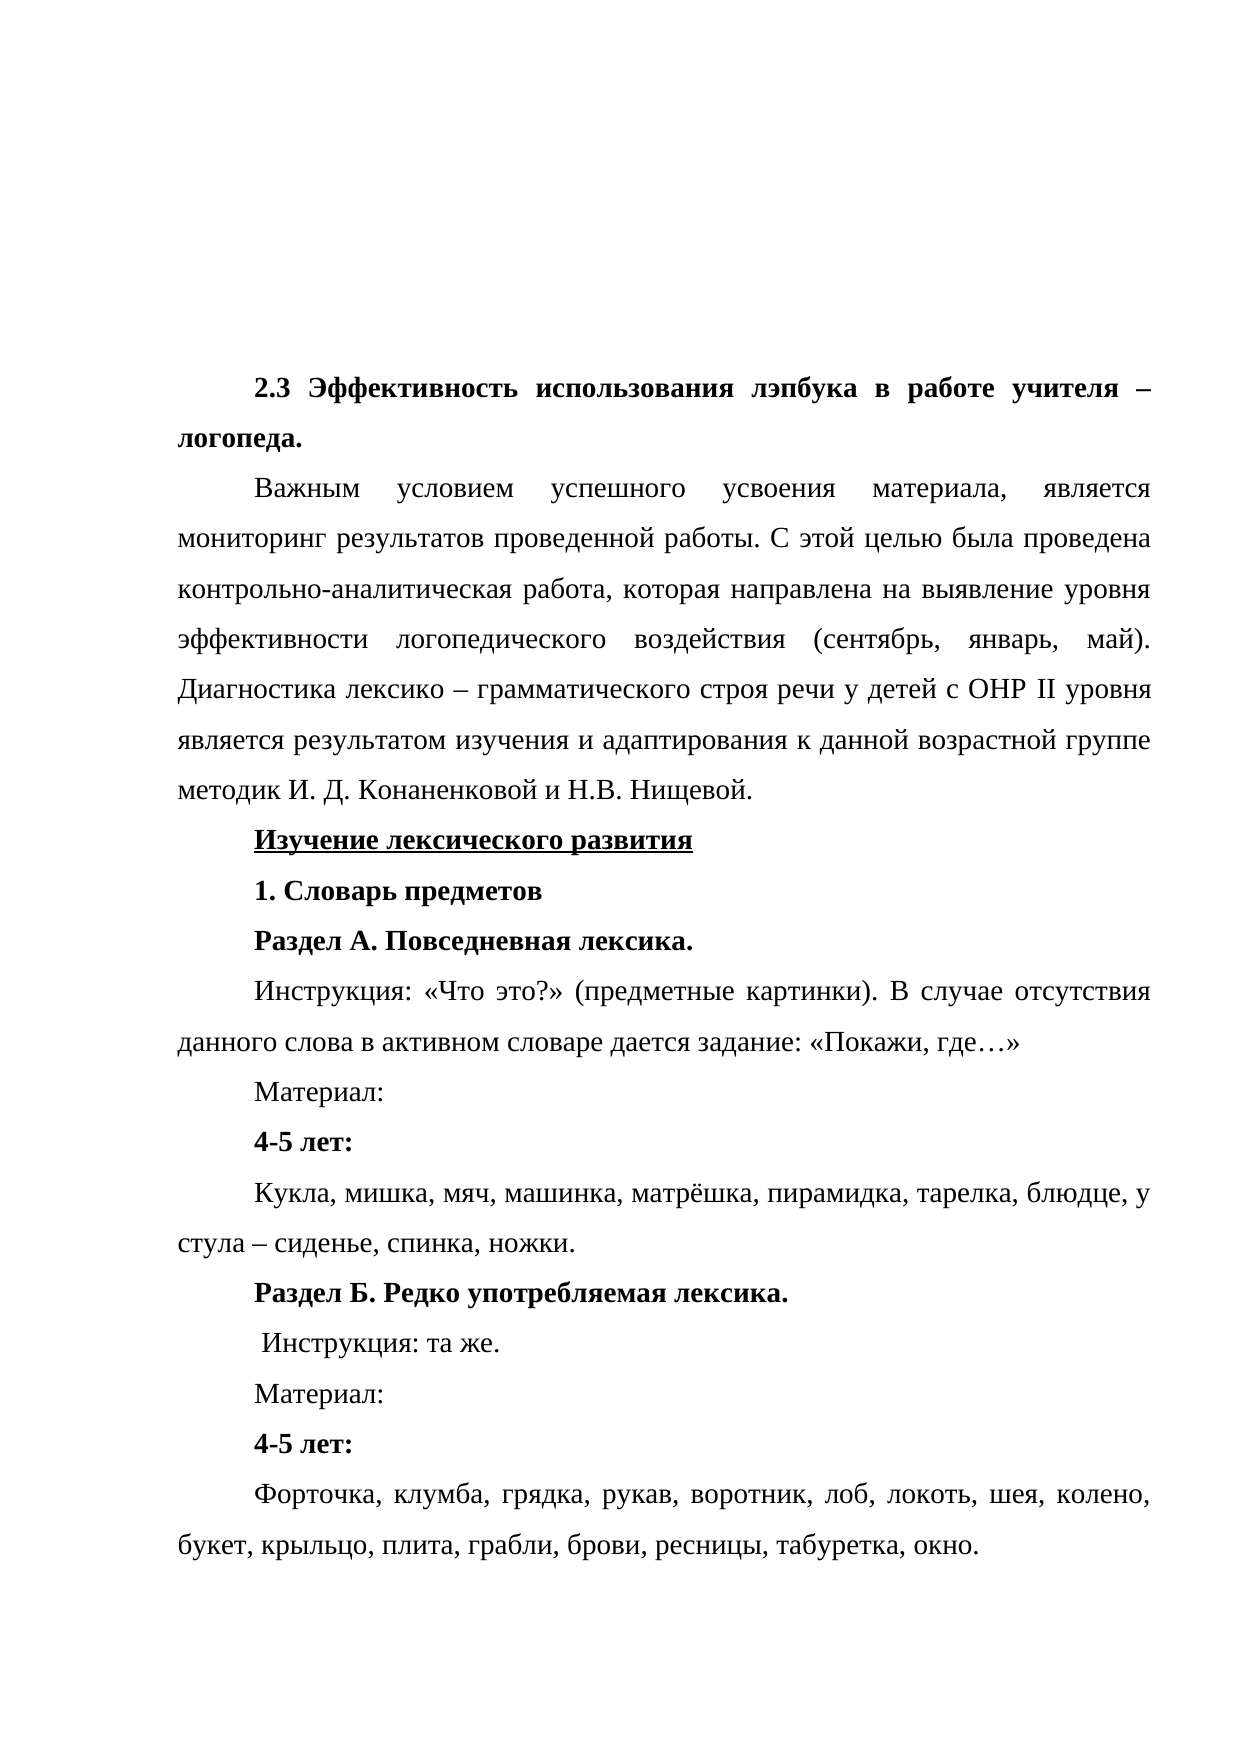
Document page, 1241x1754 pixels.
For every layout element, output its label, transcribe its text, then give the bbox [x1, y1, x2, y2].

text 4-5 лет: [177, 1426, 1152, 1460]
text Раздел Б. Редко употребляемая лексика. [177, 1275, 1152, 1309]
text 1. Словарь предметов [177, 873, 1152, 906]
text Материал: [177, 1376, 1152, 1409]
text Инструкция: «Что это?» (предметные картинки). В случае отсутствия данного слова в активном словаре дается задание: «Покажи, где…» [177, 973, 1152, 1057]
text 2.3 Эффективность использования лэпбука в работе учителя – логопеда. [177, 370, 1152, 453]
text Форточка, клумба, грядка, рукав, воротник, лоб, локоть, шея, колено, букет, крыльцо, плита, грабли, брови, ресницы, табуретка, окно. [177, 1477, 1152, 1560]
text Инструкция: та же. [177, 1326, 1152, 1359]
text Кукла, мишка, мяч, машинка, матрёшка, пирамидка, тарелка, блюдце, у стула – сиденье, спинка, ножки. [177, 1175, 1152, 1258]
text Материал: [177, 1074, 1152, 1108]
text 4-5 лет: [177, 1124, 1152, 1158]
text Изучение лексического развития [177, 822, 1152, 856]
text Важным условием успешного усвоения материала, является мониторинг результатов проведенной работы. С этой целью была проведена контрольно-аналитическая работа, которая направлена на выявление уровня эффективности логопедического воздействия (сентябрь, январь, май). Диагностика лексико – грамматического строя речи у детей с ОНР II уровня является результатом изучения и адаптирования к данной возрастной группе методик И. Д. Конаненковой и Н.В. Нищевой. [177, 470, 1152, 806]
text Раздел А. Повседневная лексика. [177, 923, 1152, 957]
